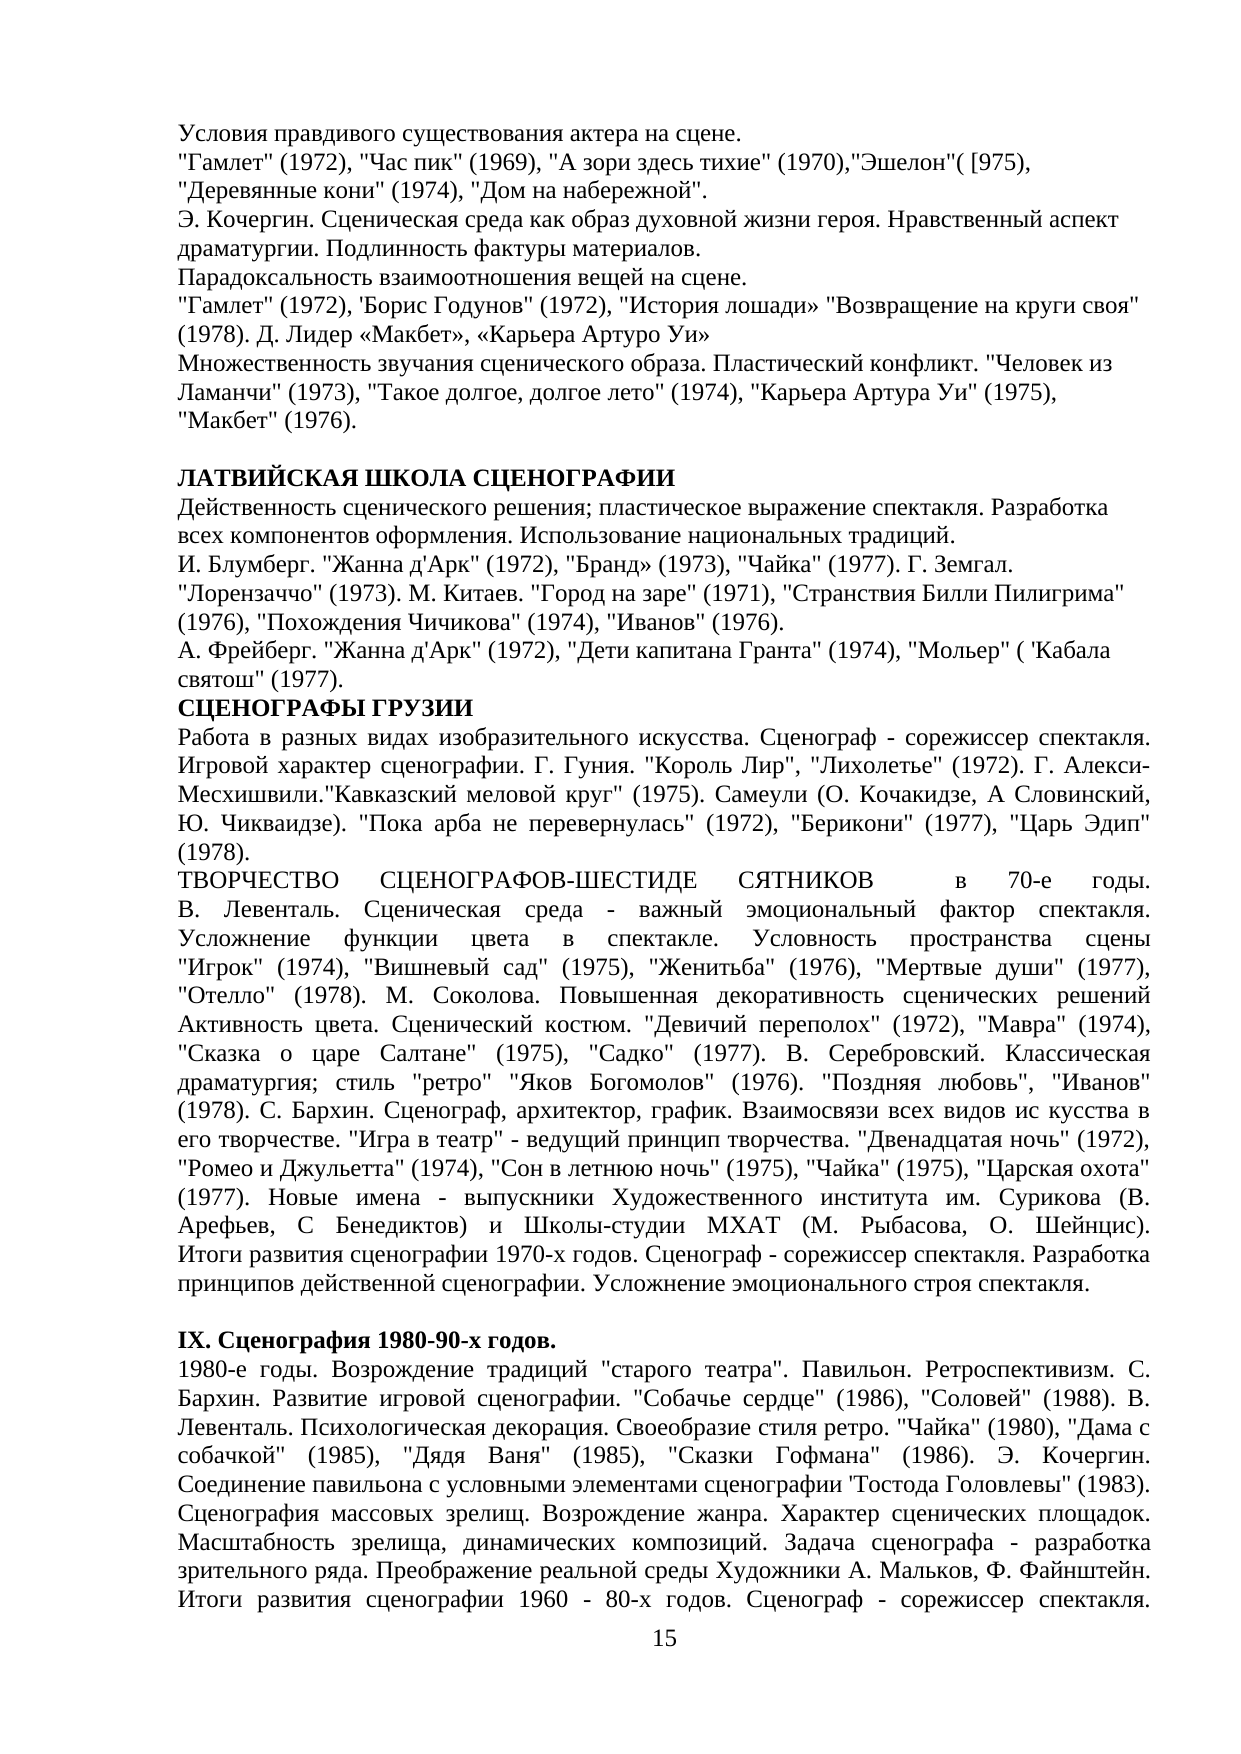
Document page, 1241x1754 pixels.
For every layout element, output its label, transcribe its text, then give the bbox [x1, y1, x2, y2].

text Работа в разных видах изобразительного искусства. Сценограф - сорежиссер спектакля. Игровой характер сценографии. Г. Гуния. "Король Лир", "Лихолетье" (1972). Г. Алекси-Месхишвили."Кавказский меловой круг" (1975). Самеули (О. Кочакидзе, А Словинский, Ю. Чикваидзе). "Пока арба не перевернулась" (1972), "Берикони" (1977), "Царь Эдип" (1978). ТВОРЧЕСТВО СЦЕНОГРАФОВ-ШЕСТИДЕ СЯТНИКОВ в 70-е годы. В. Левенталь. Сценическая среда - важный эмоциональный фактор спектакля. Усложнение функции цвета в спектакле. Условность пространства сцены "Игрок" (1974), "Вишневый сад" (1975), "Женитьба" (1976), "Мертвые души" (1977), "Отелло" (1978). М. Соколова. Повышенная декоративность сценических решений Активность цвета. Сценический костюм. "Девичий переполох" (1972), "Мавра" (1974), "Сказка о царе Салтане" (1975), "Садко" (1977). B. Серебровский. Классическая драматургия; стиль "ретро" "Яков Богомолов" (1976). "Поздняя любовь", "Иванов" (1978). C. Бархин. Сценограф, архитектор, график. Взаимосвязи всех видов ис кусства в его творчестве. "Игра в театр" - ведущий принцип творчества. "Двенадцатая ночь" (1972), "Ромео и Джульетта" (1974), "Сон в летнюю ночь" (1975), "Чайка" (1975), "Царская охота" (1977). Новые имена - выпускники Художественного института им. Сурикова (В. Арефьев, С Бенедиктов) и Школы-студии МХАТ (М. Рыбасова, О. Шейнцис). Итоги развития сценографии 1970-х годов. Сценограф - сорежиссер спектакля. Разработка принципов действенной сценографии. Усложнение эмоционального строя спектакля. [177, 722, 1152, 1297]
text IX. Сценография 1980-90-х годов. [177, 1326, 1152, 1354]
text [177, 1354, 1152, 1613]
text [177, 118, 1152, 434]
text ЛАТВИЙСКАЯ ШКОЛА СЦЕНОГРАФИИ [177, 434, 1152, 492]
text Действенность сценического решения; пластическое выражение спектакля. Разработка всех компонентов оформления. Использование национальных традиций. И. Блумберг. "Жанна д'Арк" (1972), "Бранд» (1973), "Чайка" (1977). Г. Земгал. "Лорензаччо" (1973). М. Китаев. "Город на заре" (1971), "Странствия Билли Пилигрима" (1976), "Похождения Чичикова" (1974), "Иванов" (1976). А. Фрейберг. "Жанна д'Арк" (1972), "Дети капитана Гранта" (1974), "Мольер" ( 'Кабала святош" (1977). СЦЕНОГРАФЫ ГРУЗИИ [177, 492, 1152, 722]
